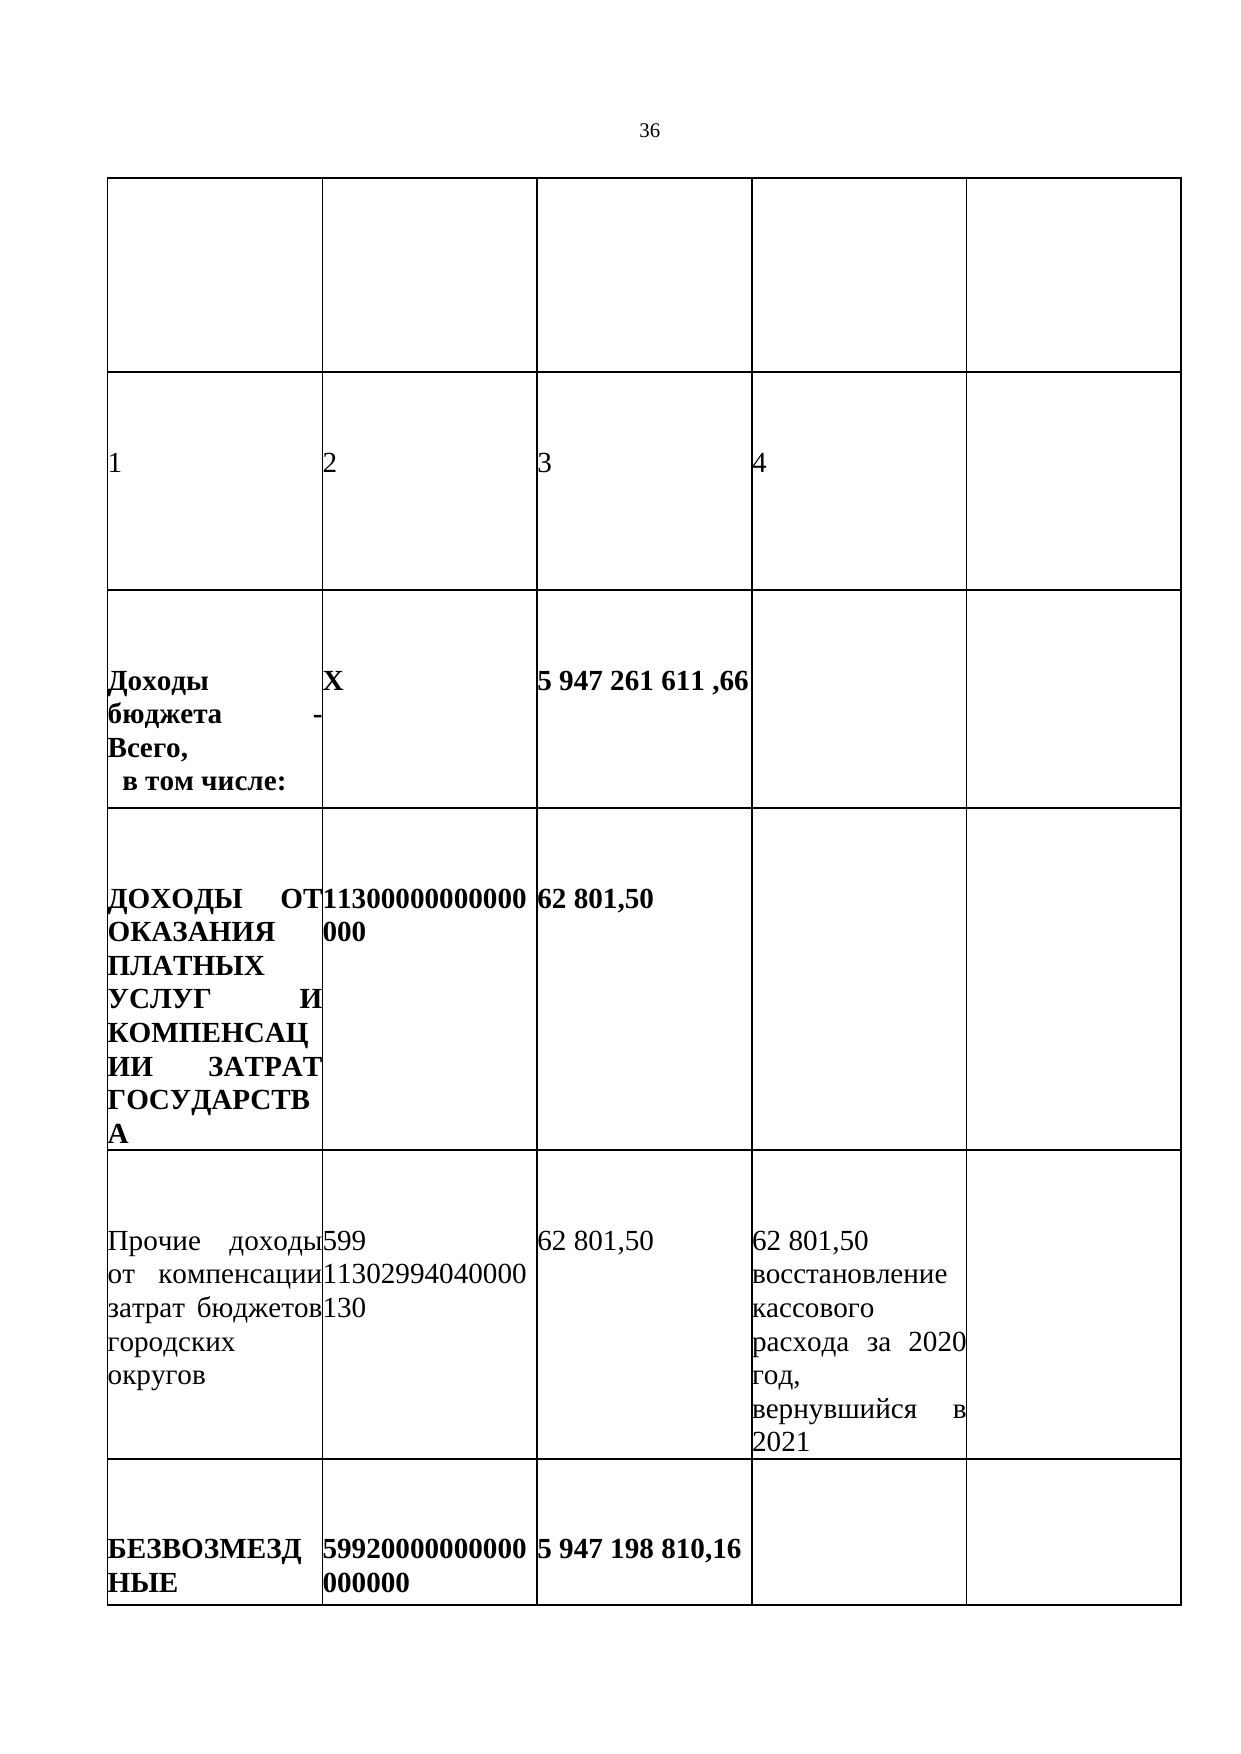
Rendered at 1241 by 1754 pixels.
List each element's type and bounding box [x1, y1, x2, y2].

table_cell [753, 179, 966, 371]
table_cell [323, 373, 536, 589]
table_cell [108, 179, 322, 371]
table_cell [753, 809, 966, 1149]
table_cell [753, 1460, 966, 1604]
table_cell [323, 591, 536, 807]
table_cell [108, 373, 322, 589]
table_cell [753, 1151, 966, 1458]
table_cell [108, 809, 322, 1149]
table_cell [108, 591, 322, 807]
table_cell [114, 1549, 120, 1557]
table_cell [108, 1151, 322, 1458]
table_cell [753, 373, 966, 589]
table_cell [323, 809, 536, 1149]
table_cell [967, 809, 1180, 1149]
table_cell [753, 591, 966, 807]
table_cell [967, 373, 1180, 589]
table_cell [323, 1151, 536, 1458]
table_cell [538, 1151, 751, 1458]
table_cell [538, 373, 751, 589]
table_cell [327, 1574, 331, 1591]
table_cell [108, 1460, 322, 1604]
table_cell [538, 1460, 751, 1604]
table_cell [323, 1460, 536, 1604]
table_cell [538, 179, 751, 371]
table_cell [967, 179, 1180, 371]
table_cell [967, 1460, 1180, 1604]
table_cell [538, 591, 751, 807]
table_cell [967, 1151, 1180, 1458]
table_cell [967, 591, 1180, 807]
table_cell [538, 809, 751, 1149]
table_cell [323, 179, 536, 371]
